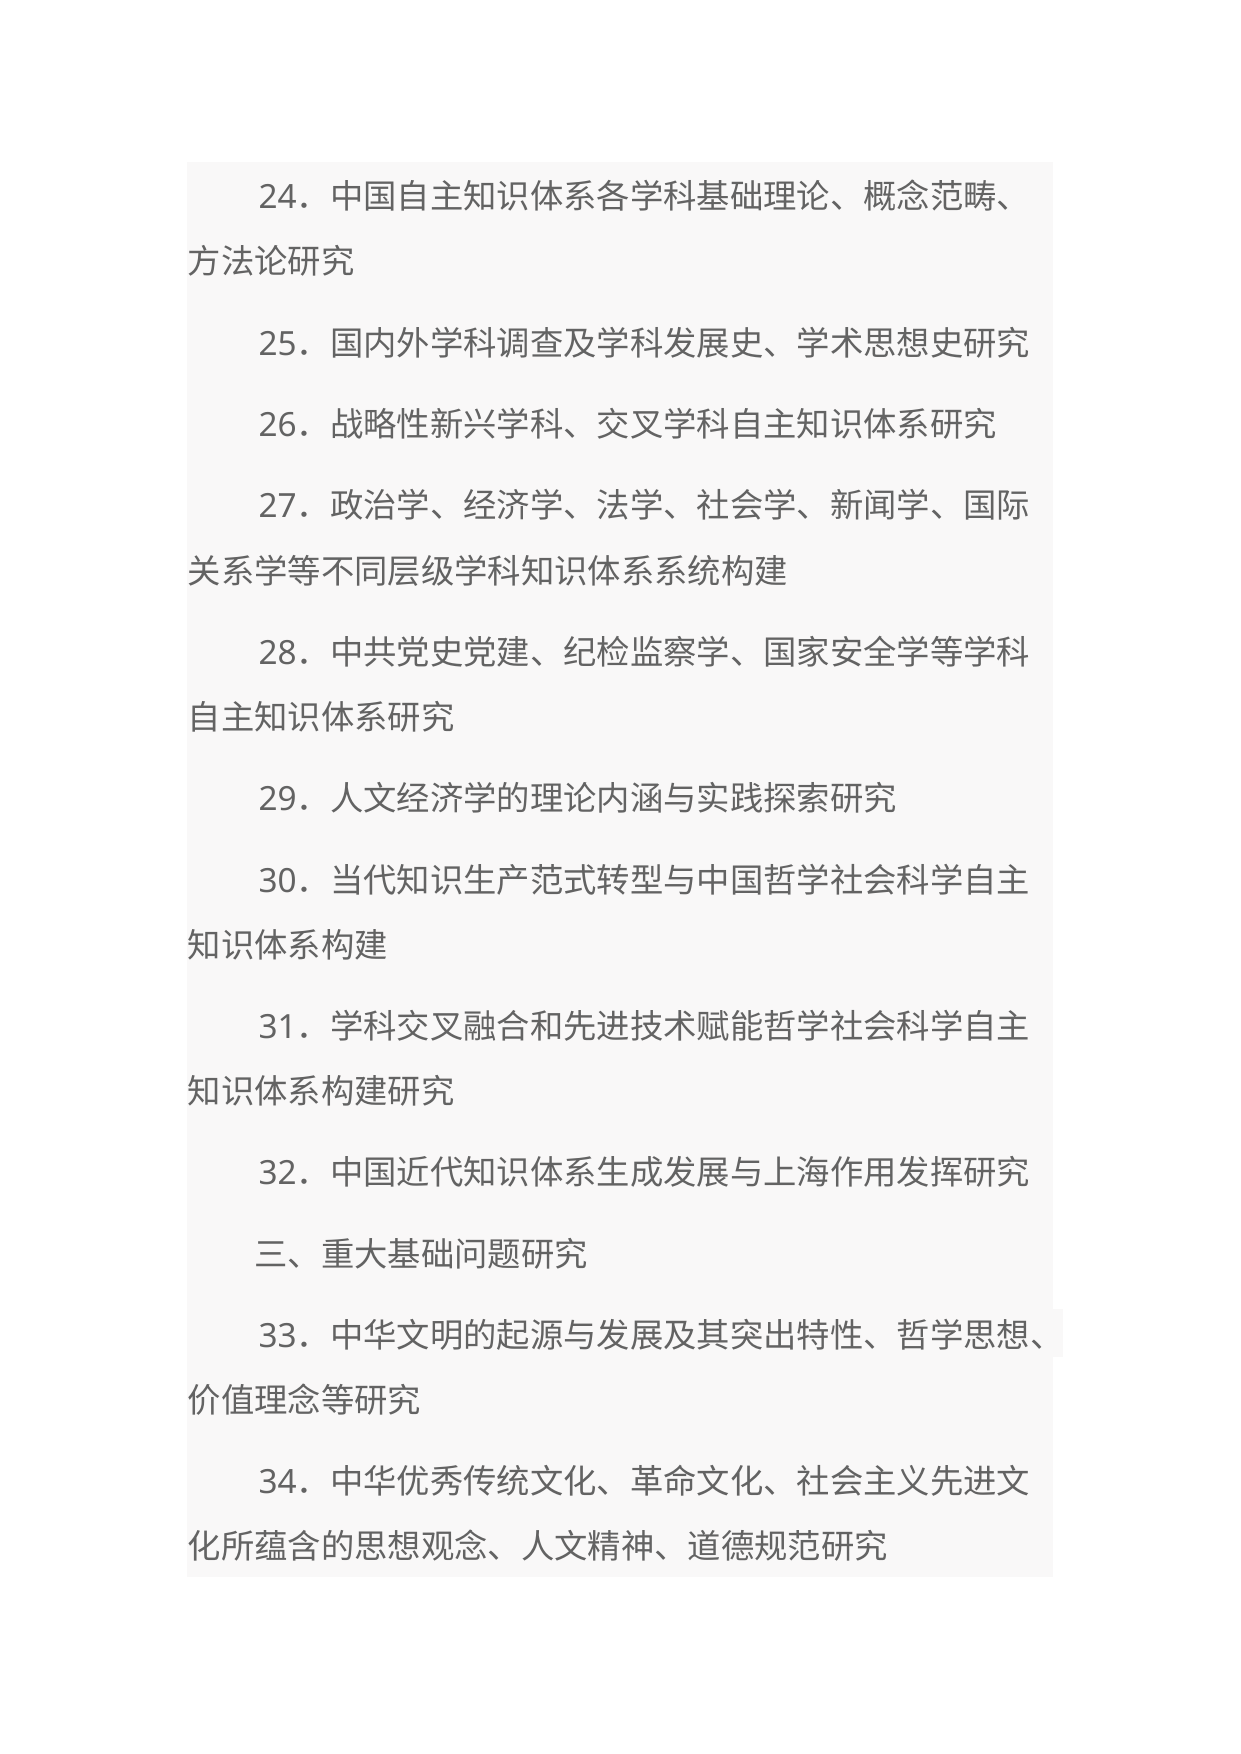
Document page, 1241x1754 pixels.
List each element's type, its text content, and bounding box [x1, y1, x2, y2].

text 29．人文经济学的理论内涵与实践探索研究 [187, 764, 1053, 829]
text 26．战略性新兴学科、交叉学科自主知识体系研究 [187, 390, 1053, 455]
text 32．中国近代知识体系生成发展与上海作用发挥研究 [187, 1138, 1053, 1203]
text 33．中华文明的起源与发展及其突出特性、哲学思想、价值理念等研究 [187, 1301, 1053, 1431]
text 28．中共党史党建、纪检监察学、国家安全学等学科自主知识体系研究 [187, 617, 1053, 747]
text 三、重大基础问题研究 [187, 1219, 1053, 1284]
text 25．国内外学科调查及学科发展史、学术思想史研究 [187, 308, 1053, 373]
text 34．中华优秀传统文化、革命文化、社会主义先进文化所蕴含的思想观念、人文精神、道德规范研究 [187, 1447, 1053, 1577]
text 24．中国自主知识体系各学科基础理论、概念范畴、方法论研究 [187, 162, 1053, 292]
text 30．当代知识生产范式转型与中国哲学社会科学自主知识体系构建 [187, 845, 1053, 975]
text 31．学科交叉融合和先进技术赋能哲学社会科学自主知识体系构建研究 [187, 991, 1053, 1121]
text 27．政治学、经济学、法学、社会学、新闻学、国际关系学等不同层级学科知识体系系统构建 [187, 471, 1053, 601]
